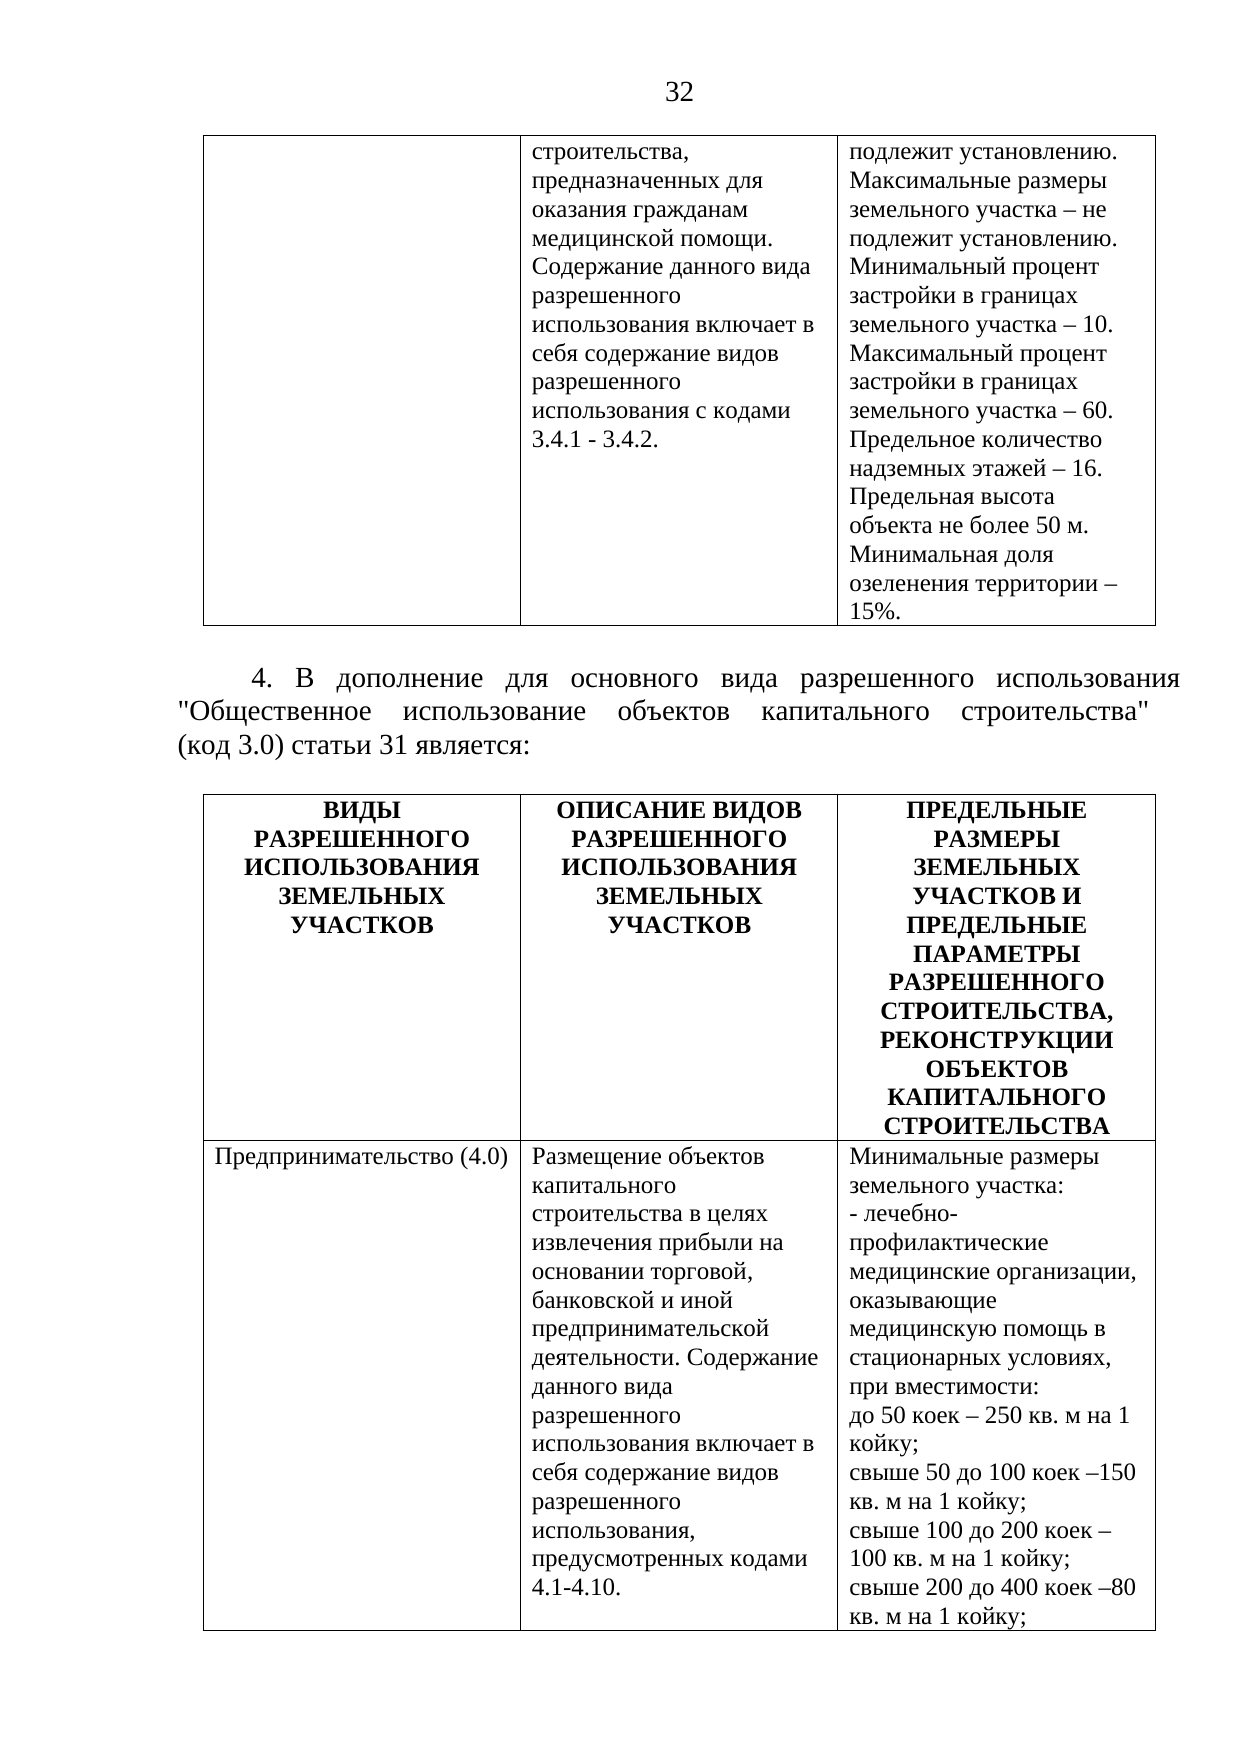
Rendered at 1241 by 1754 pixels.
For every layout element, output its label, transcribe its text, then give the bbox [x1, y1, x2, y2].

table_header ПРЕДЕЛЬНЫЕ РАЗМЕРЫ ЗЕМЕЛЬНЫХ УЧАСТКОВ И ПРЕДЕЛЬНЫЕ ПАРАМЕТРЫ РАЗРЕШЕННОГО СТРОИТЕЛЬСТВА, РЕКОНСТРУКЦИИ ОБЪЕКТОВ КАПИТАЛЬНОГО СТРОИТЕЛЬСТВА [838, 795, 1155, 1140]
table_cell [521, 136, 837, 625]
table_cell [521, 1141, 837, 1630]
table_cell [838, 1141, 1155, 1630]
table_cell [204, 136, 520, 625]
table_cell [204, 1141, 520, 1630]
text 4. В дополнение для основного вида разрешенного использования "Общественное использование объектов капитального строительства" (код 3.0) статьи 31 является: [177, 660, 1181, 760]
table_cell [838, 136, 1155, 625]
table_header ОПИСАНИЕ ВИДОВ РАЗРЕШЕННОГО ИСПОЛЬЗОВАНИЯ ЗЕМЕЛЬНЫХ УЧАСТКОВ [521, 795, 837, 1140]
table_header ВИДЫ РАЗРЕШЕННОГО ИСПОЛЬЗОВАНИЯ ЗЕМЕЛЬНЫХ УЧАСТКОВ [204, 795, 520, 1140]
